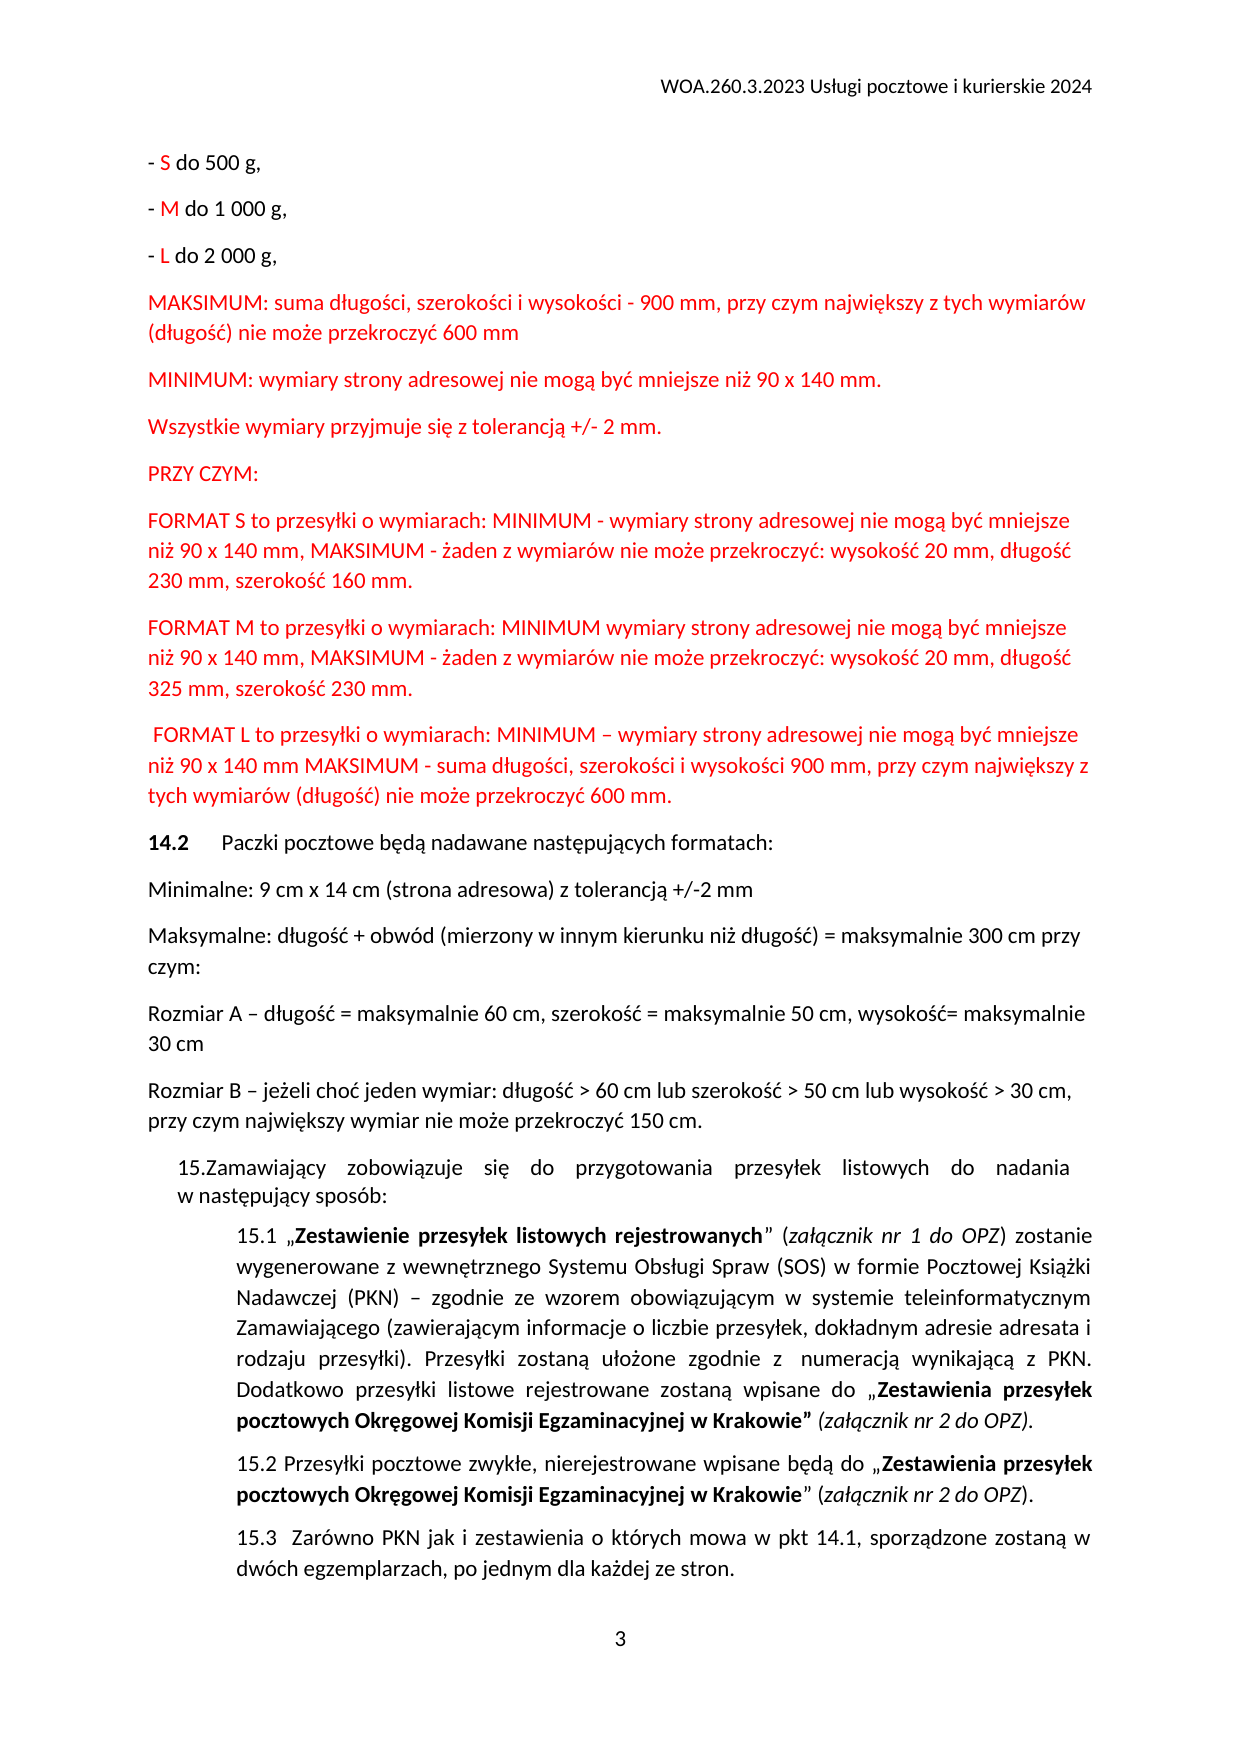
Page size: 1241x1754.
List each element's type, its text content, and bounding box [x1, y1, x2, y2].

text Rozmiar A – długość = maksymalnie 60 cm, szerokość = maksymalnie 50 cm, wysokość= maksymalnie 30 cm [148, 999, 1093, 1057]
text Rozmiar B – jeżeli choć jeden wymiar: długość > 60 cm lub szerokość > 50 cm lub wysokość > 30 cm, przy czym największy wymiar nie może przekroczyć 150 cm. [148, 1076, 1093, 1134]
text Maksymalne: długość + obwód (mierzony w innym kierunku niż długość) = maksymalnie 300 cm przy czym: [148, 922, 1093, 980]
subtitle 15.1 „Zestawienie przesyłek listowych rejestrowanych” (załącznik nr 1 do OPZ) zostanie wygenerowane z wewnętrznego Systemu Obsługi Spraw (SOS) w formie Pocztowej Książki Nadawczej (PKN) – zgodnie ze wzorem obowiązującym w systemie teleinformatycznym Zamawiającego (zawierającym informacje o liczbie przesyłek, dokładnym adresie adresata i rodzaju przesyłki). Przesyłki zostaną ułożone zgodnie z numeracją wynikającą z PKN. Dodatkowo przesyłki listowe rejestrowane zostaną wpisane do „Zestawienia przesyłek pocztowych Okręgowej Komisji Egzaminacyjnej w Krakowie” (załącznik nr 2 do OPZ). [236, 1221, 1093, 1434]
text Minimalne: 9 cm x 14 cm (strona adresowa) z tolerancją +/-2 mm [148, 875, 1093, 903]
text - L do 2 000 g, [148, 241, 1093, 269]
text FORMAT S to przesyłki o wymiarach: MINIMUM - wymiary strony adresowej nie mogą być mniejsze niż 90 x 140 mm, MAKSIMUM - żaden z wymiarów nie może przekroczyć: wysokość 20 mm, długość 230 mm, szerokość 160 mm. [148, 506, 1093, 594]
text MAKSIMUM: suma długości, szerokości i wysokości - 900 mm, przy czym największy z tych wymiarów (długość) nie może przekroczyć 600 mm [148, 288, 1093, 346]
text - M do 1 000 g, [148, 194, 1093, 222]
text FORMAT M to przesyłki o wymiarach: MINIMUM wymiary strony adresowej nie mogą być mniejsze niż 90 x 140 mm, MAKSIMUM - żaden z wymiarów nie może przekroczyć: wysokość 20 mm, długość 325 mm, szerokość 230 mm. [148, 613, 1093, 702]
subtitle 15.3 Zarówno PKN jak i zestawienia o których mowa w pkt 14.1, sporządzone zostaną w dwóch egzemplarzach, po jednym dla każdej ze stron. [236, 1523, 1093, 1582]
subtitle 15.2 Przesyłki pocztowe zwykłe, nierejestrowane wpisane będą do „Zestawienia przesyłek pocztowych Okręgowej Komisji Egzaminacyjnej w Krakowie” (załącznik nr 2 do OPZ). [236, 1449, 1093, 1508]
text - S do 500 g, [148, 148, 1093, 176]
list Paczki pocztowe będą nadawane następujących formatach: [148, 828, 1093, 856]
text Wszystkie wymiary przyjmuje się z tolerancją +/- 2 mm. [148, 412, 1093, 440]
text MINIMUM: wymiary strony adresowej nie mogą być mniejsze niż 90 x 140 mm. [148, 365, 1093, 393]
subtitle 15.Zamawiający zobowiązuje się do przygotowania przesyłek listowych do nadania w następujący sposób: [177, 1153, 1093, 1209]
text FORMAT L to przesyłki o wymiarach: MINIMUM – wymiary strony adresowej nie mogą być mniejsze niż 90 x 140 mm MAKSIMUM - suma długości, szerokości i wysokości 900 mm, przy czym największy z tych wymiarów (długość) nie może przekroczyć 600 mm. [148, 721, 1093, 809]
text PRZY CZYM: [148, 459, 1093, 487]
